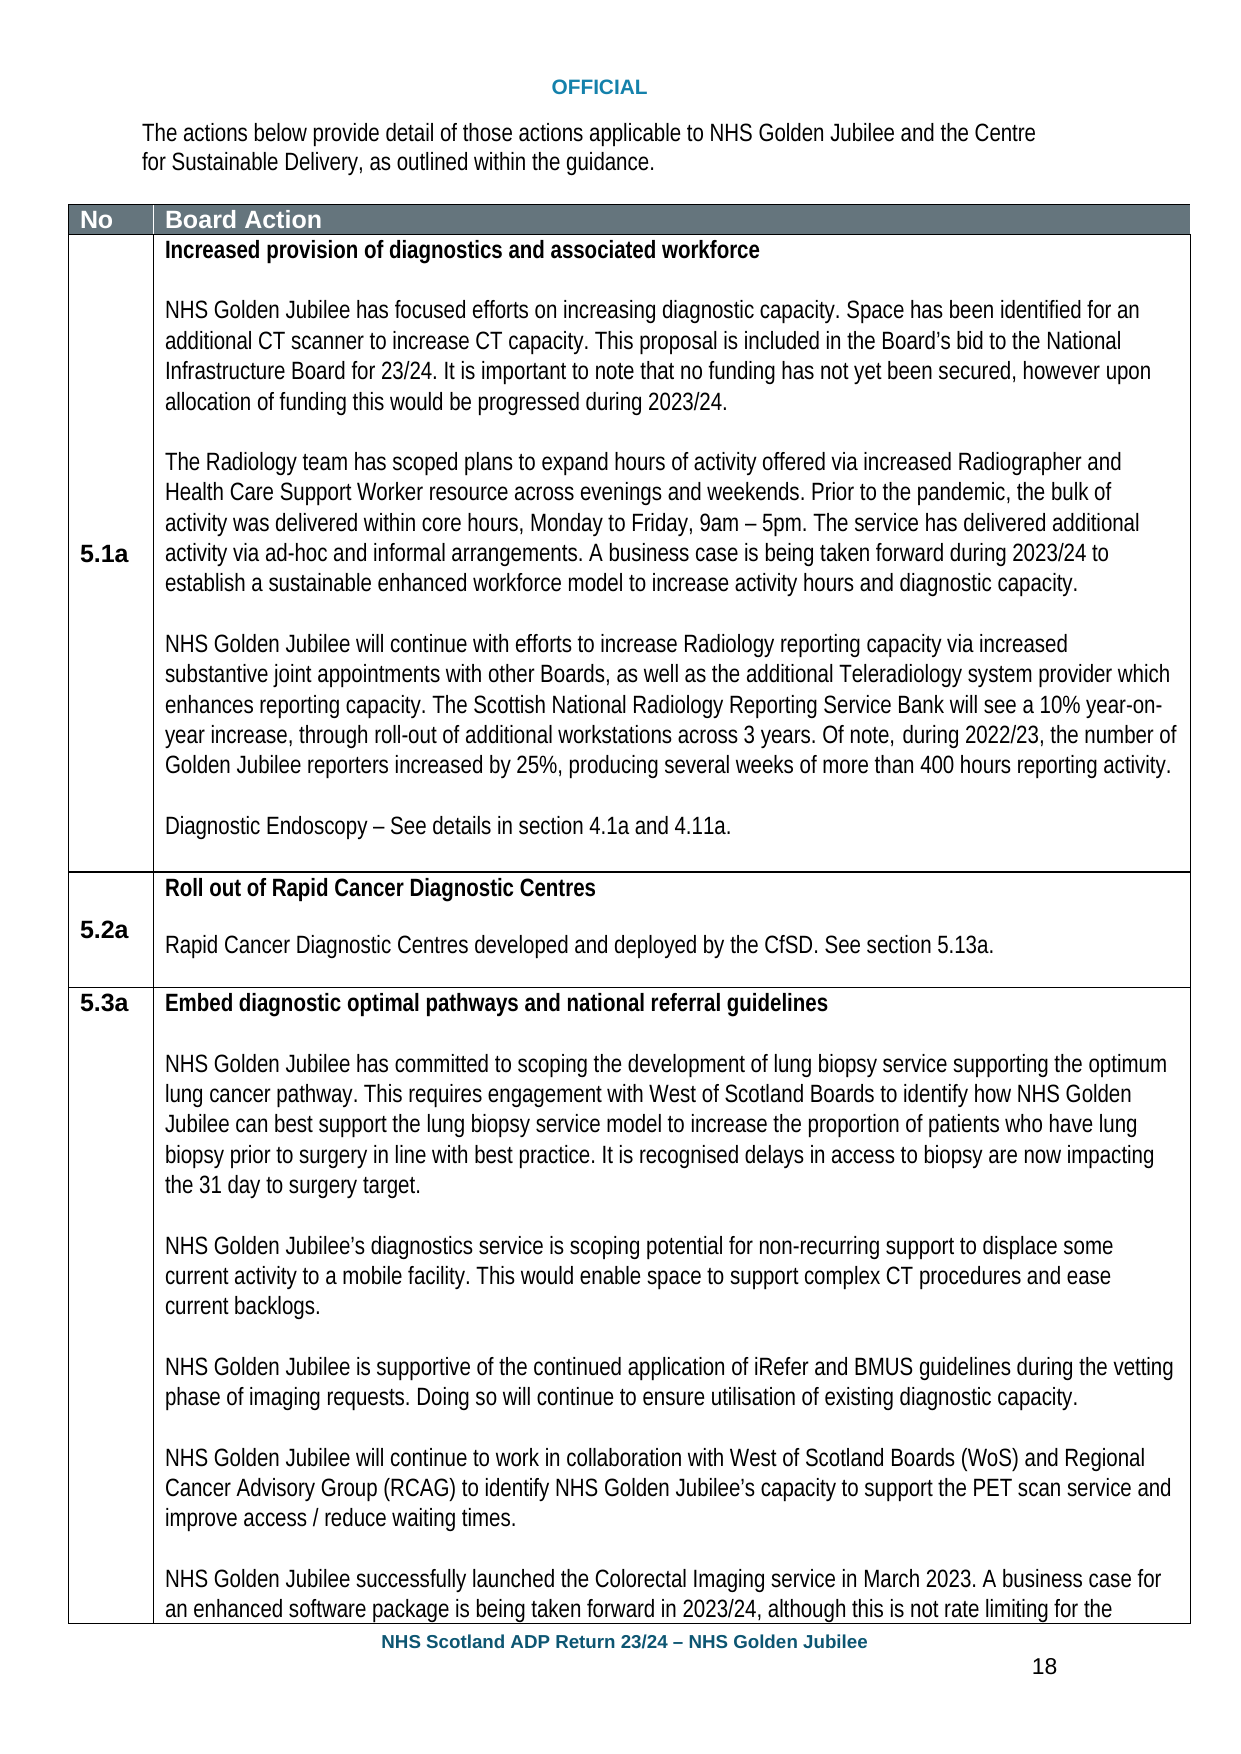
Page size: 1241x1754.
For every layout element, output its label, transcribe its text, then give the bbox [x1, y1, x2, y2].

table_header No [69, 205, 153, 234]
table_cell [154, 988, 1190, 1623]
table_cell 5.3a [69, 988, 153, 1623]
table_cell 5.1a [69, 235, 153, 871]
list The actions below provide detail of those actions applicable to NHS Golden Jubilee and the Centre for Sustainable Delivery, as outlined within the guidance. [142, 118, 1057, 175]
table_cell Increased provision of diagnostics and associated workforce NHS Golden Jubilee has focused efforts on increasing diagnostic capacity. Space has been identified for an additional CT scanner to increase CT capacity. This proposal is included in the Board’s bid to the National Infrastructure Board for 23/24. It is important to note that no funding has not yet been secured, however upon allocation of funding this would be progressed during 2023/24. The Radiology team has scoped plans to expand hours of activity offered via increased Radiographer and Health Care Support Worker resource across evenings and weekends. Prior to the pandemic, the bulk of activity was delivered within core hours, Monday to Friday, 9am – 5pm. The service has delivered additional activity via ad-hoc and informal arrangements. A business case is being taken forward during 2023/24 to establish a sustainable enhanced workforce model to increase activity hours and diagnostic capacity. NHS Golden Jubilee will continue with efforts to increase Radiology reporting capacity via increased substantive joint appointments with other Boards, as well as the additional Teleradiology system provider which enhances reporting capacity. The Scottish National Radiology Reporting Service Bank will see a 10% year-on-year increase, through roll-out of additional workstations across 3 years. Of note, during 2022/23, the number of Golden Jubilee reporters increased by 25%, producing several weeks of more than 400 hours reporting activity. Diagnostic Endoscopy – See details in section 4.1a and 4.11a. [154, 235, 1190, 871]
table_cell 5.2a [69, 873, 153, 987]
table_cell Roll out of Rapid Cancer Diagnostic Centres Rapid Cancer Diagnostic Centres developed and deployed by the CfSD. See section 5.13a. [154, 873, 1190, 987]
table_header Board Action [154, 205, 1190, 234]
